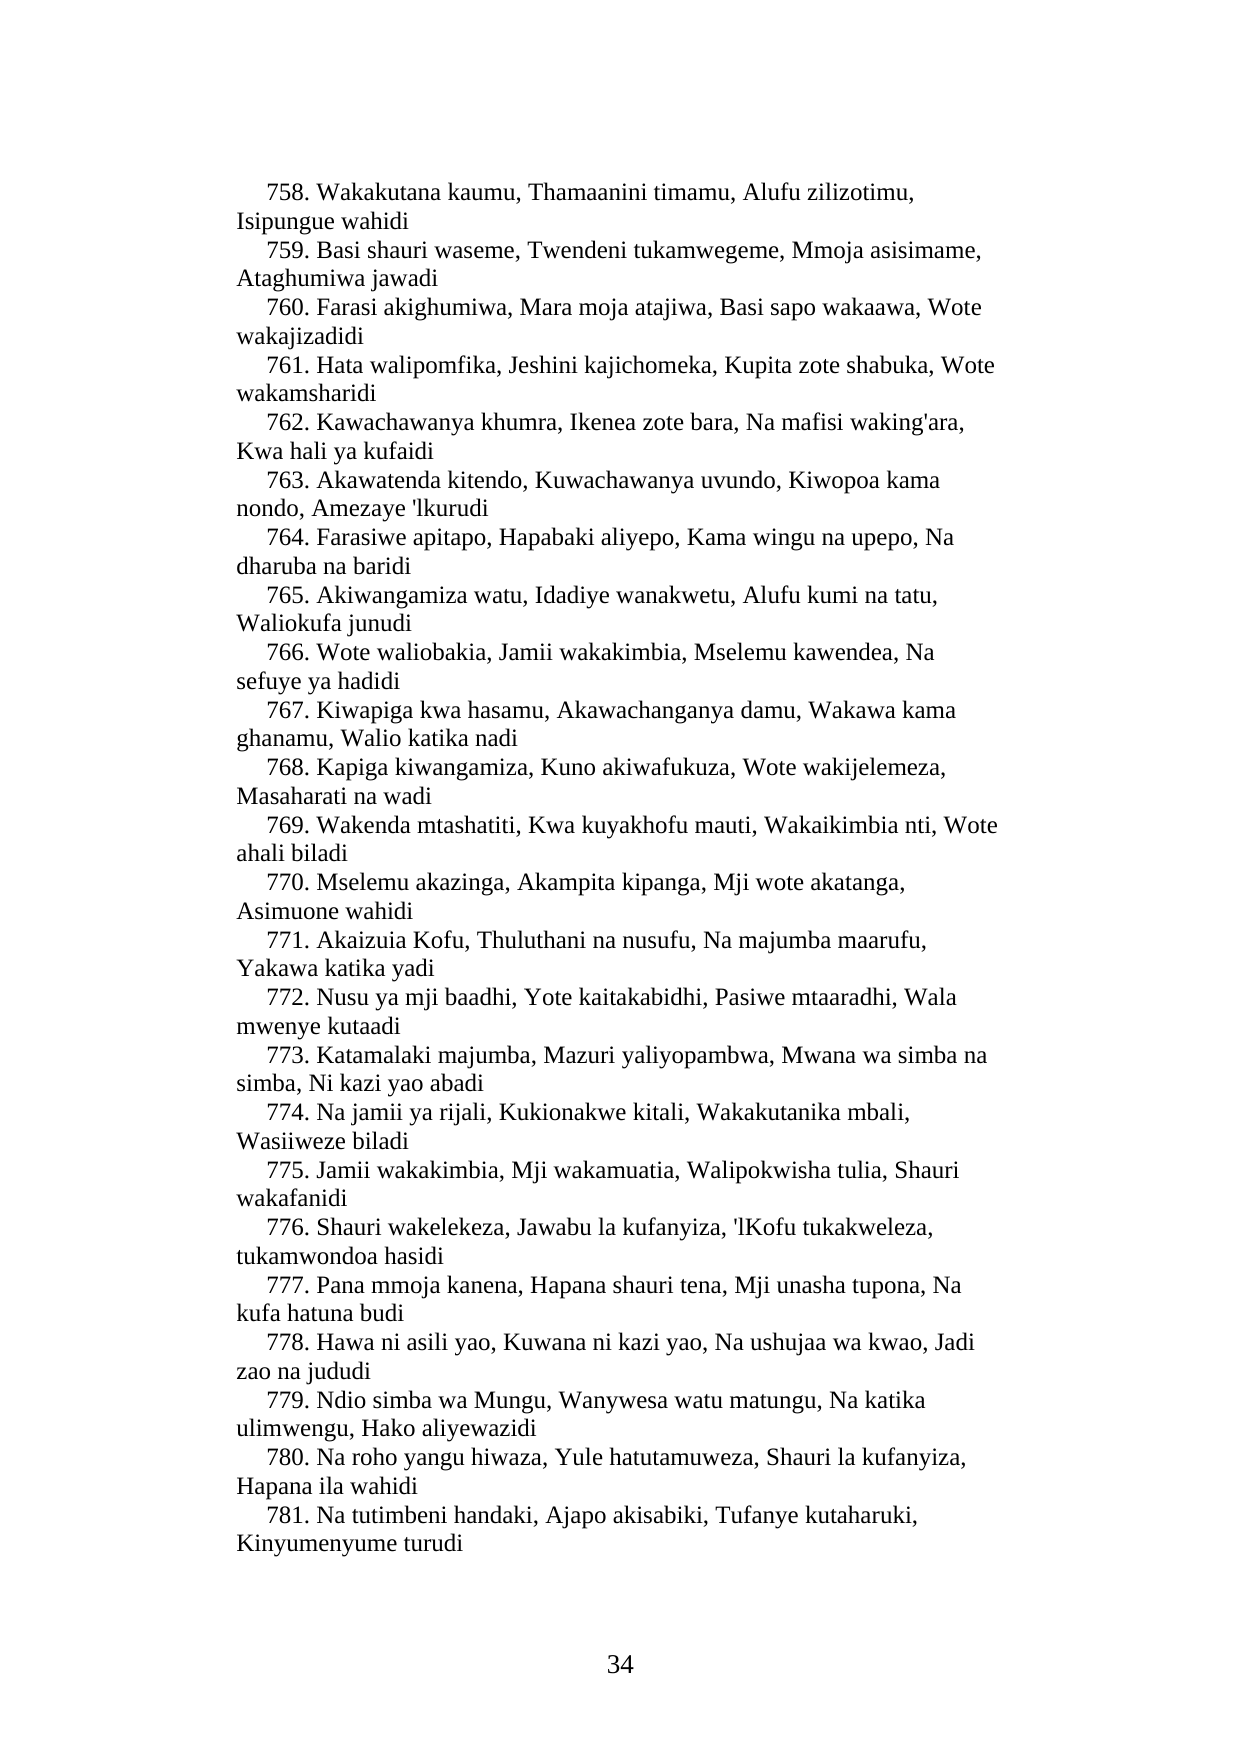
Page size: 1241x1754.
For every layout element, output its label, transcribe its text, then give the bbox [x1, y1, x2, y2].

text 773. Katamalaki majumba, Mazuri yaliyopambwa, Mwana wa simba na simba, Ni kazi yao abadi [236, 1040, 1004, 1097]
text 771. Akaizuia Kofu, Thuluthani na nusufu, Na majumba maarufu, Yakawa katika yadi [236, 925, 1004, 982]
text 763. Akawatenda kitendo, Kuwachawanya uvundo, Kiwopoa kama nondo, Amezaye 'lkurudi [236, 465, 1004, 522]
text 770. Mselemu akazinga, Akampita kipanga, Mji wote akatanga, Asimuone wahidi [236, 867, 1004, 925]
text 764. Farasiwe apitapo, Hapabaki aliyepo, Kama wingu na upepo, Na dharuba na baridi [236, 522, 1004, 580]
text 776. Shauri wakelekeza, Jawabu la kufanyiza, 'lKofu tukakweleza, tukamwondoa hasidi [236, 1212, 1004, 1270]
text 780. Na roho yangu hiwaza, Yule hatutamuweza, Shauri la kufanyiza, Hapana ila wahidi [236, 1442, 1004, 1500]
text 778. Hawa ni asili yao, Kuwana ni kazi yao, Na ushujaa wa kwao, Jadi zao na jududi [236, 1327, 1004, 1385]
text 781. Na tutimbeni handaki, Ajapo akisabiki, Tufanye kutaharuki, Kinyumenyume turudi [236, 1500, 1004, 1557]
text 768. Kapiga kiwangamiza, Kuno akiwafukuza, Wote wakijelemeza, Masaharati na wadi [236, 752, 1004, 810]
text 766. Wote waliobakia, Jamii wakakimbia, Mselemu kawendea, Na sefuye ya hadidi [236, 637, 1004, 695]
text 767. Kiwapiga kwa hasamu, Akawachanganya damu, Wakawa kama ghanamu, Walio katika nadi [236, 695, 1004, 752]
text 779. Ndio simba wa Mungu, Wanywesa watu matungu, Na katika ulimwengu, Hako aliyewazidi [236, 1385, 1004, 1442]
text 772. Nusu ya mji baadhi, Yote kaitakabidhi, Pasiwe mtaaradhi, Wala mwenye kutaadi [236, 982, 1004, 1040]
text 774. Na jamii ya rijali, Kukionakwe kitali, Wakakutanika mbali, Wasiiweze biladi [236, 1097, 1004, 1155]
text 765. Akiwangamiza watu, Idadiye wanakwetu, Alufu kumi na tatu, Waliokufa junudi [236, 580, 1004, 637]
text 759. Basi shauri waseme, Twendeni tukamwegeme, Mmoja asisimame, Ataghumiwa jawadi [236, 235, 1004, 292]
text 762. Kawachawanya khumra, Ikenea zote bara, Na mafisi waking'ara, Kwa hali ya kufaidi [236, 407, 1004, 465]
text 777. Pana mmoja kanena, Hapana shauri tena, Mji unasha tupona, Na kufa hatuna budi [236, 1270, 1004, 1327]
text 758. Wakakutana kaumu, Thamaanini timamu, Alufu zilizotimu, Isipungue wahidi [236, 177, 1004, 235]
text 775. Jamii wakakimbia, Mji wakamuatia, Walipokwisha tulia, Shauri wakafanidi [236, 1155, 1004, 1212]
text 761. Hata walipomfika, Jeshini kajichomeka, Kupita zote shabuka, Wote wakamsharidi [236, 350, 1004, 407]
text 769. Wakenda mtashatiti, Kwa kuyakhofu mauti, Wakaikimbia nti, Wote ahali biladi [236, 810, 1004, 867]
text 760. Farasi akighumiwa, Mara moja atajiwa, Basi sapo wakaawa, Wote wakajizadidi [236, 292, 1004, 350]
